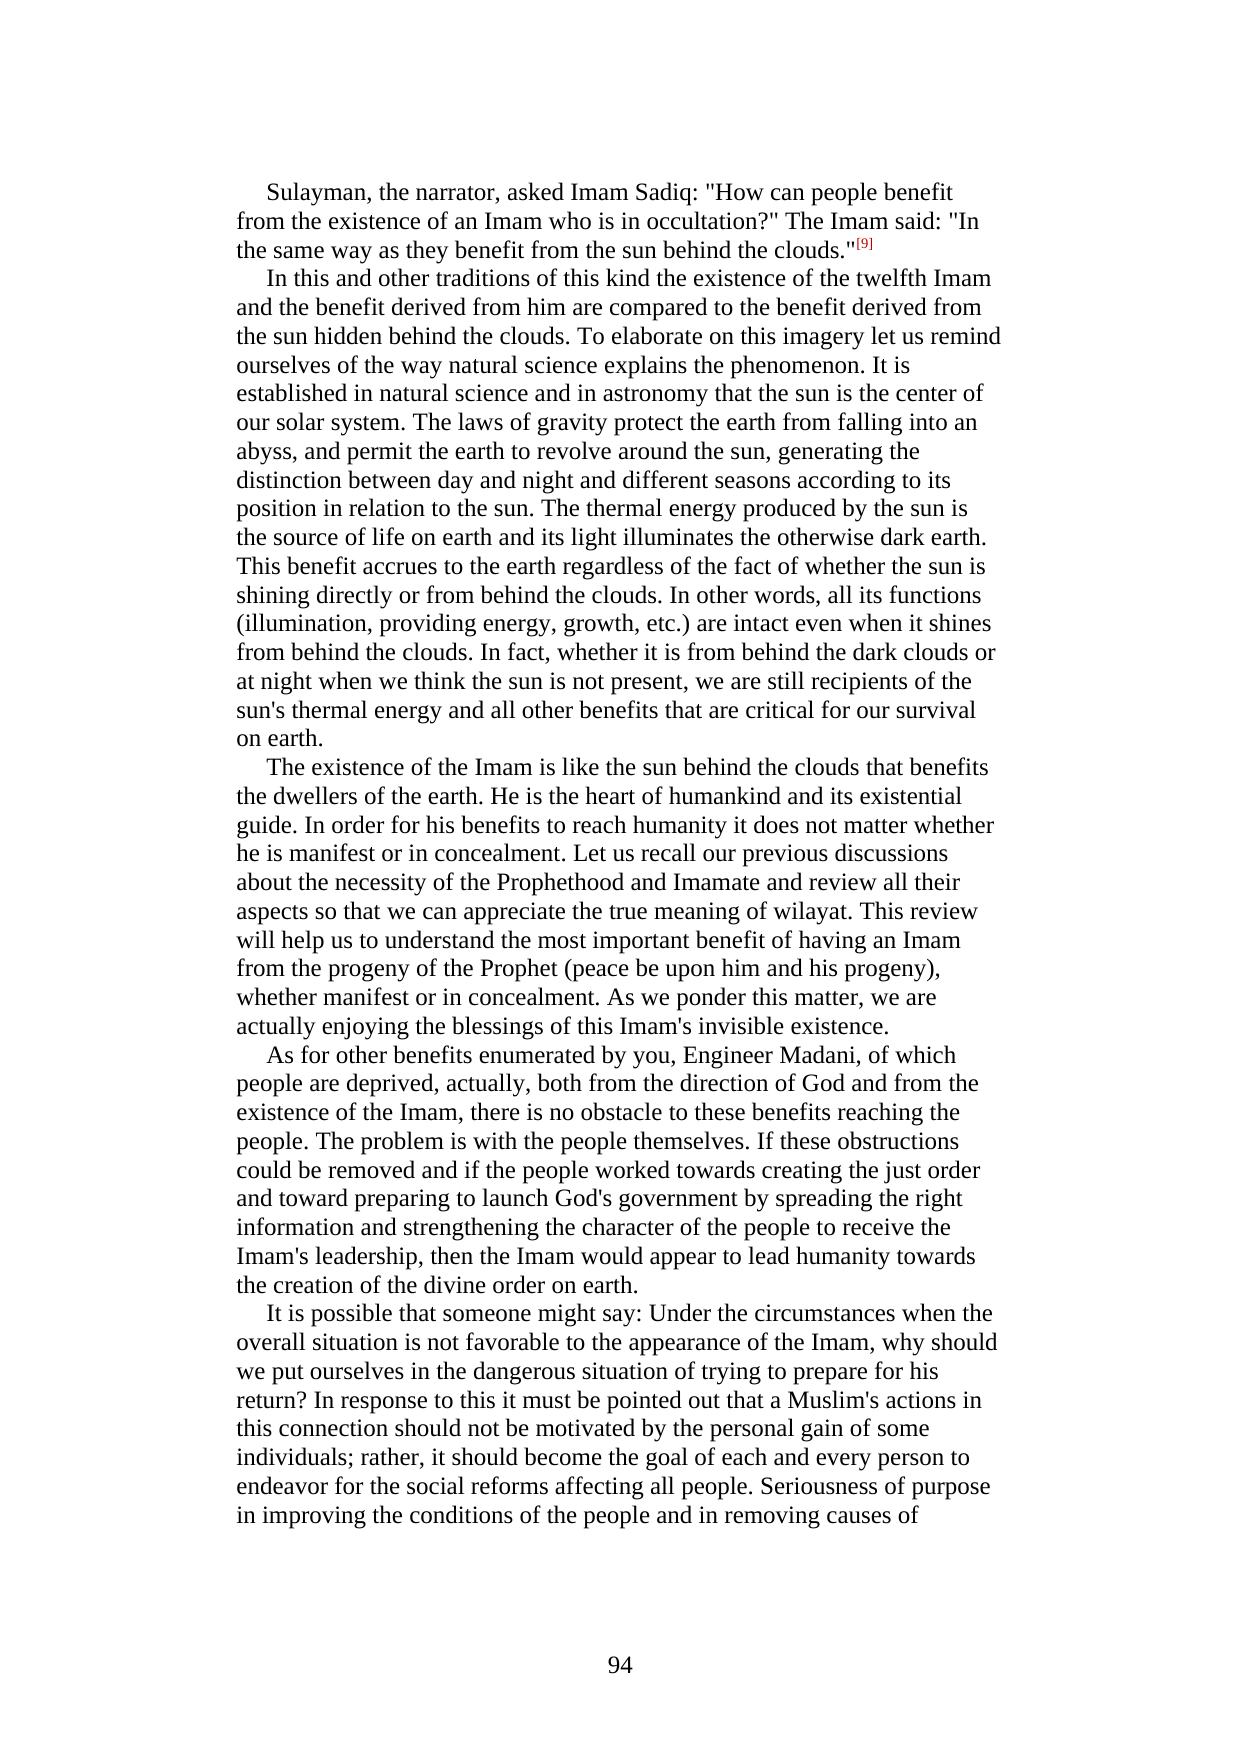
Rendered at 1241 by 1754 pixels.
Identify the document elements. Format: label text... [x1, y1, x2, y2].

text In this and other traditions of this kind the existence of the twelfth Imam and the benefit derived from him are compared to the benefit derived from the sun hidden behind the clouds. To elaborate on this imagery let us remind ourselves of the way natural science explains the phenomenon. It is established in natural science and in astronomy that the sun is the center of our solar system. The laws of gravity protect the earth from falling into an abyss, and permit the earth to revolve around the sun, generating the distinction between day and night and different seasons according to its position in relation to the sun. The thermal energy produced by the sun is the source of life on earth and its light illuminates the otherwise dark earth. This benefit accrues to the earth regardless of the fact of whether the sun is shining directly or from behind the clouds. In other words, all its functions (illumination, providing energy, growth, etc.) are intact even when it shines from behind the clouds. In fact, whether it is from behind the dark clouds or at night when we think the sun is not present, we are still recipients of the sun's thermal energy and all other benefits that are critical for our survival on earth. [236, 263, 1004, 752]
text The existence of the Imam is like the sun behind the clouds that benefits the dwellers of the earth. He is the heart of humankind and its existential guide. In order for his benefits to reach humanity it does not matter whether he is manifest or in concealment. Let us recall our previous discussions about the necessity of the Prophethood and Imamate and review all their aspects so that we can appreciate the true meaning of wilayat. This review will help us to understand the most important benefit of having an Imam from the progeny of the Prophet (peace be upon him and his progeny), whether manifest or in concealment. As we ponder this matter, we are actually enjoying the blessings of this Imam's invisible existence. [236, 752, 1004, 1040]
text As for other benefits enumerated by you, Engineer Madani, of which people are deprived, actually, both from the direction of God and from the existence of the Imam, there is no obstacle to these benefits reaching the people. The problem is with the people themselves. If these obstructions could be removed and if the people worked towards creating the just order and toward preparing to launch God's government by spreading the right information and strengthening the character of the people to receive the Imam's leadership, then the Imam would appear to lead humanity towards the creation of the divine order on earth. [236, 1040, 1004, 1298]
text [236, 1298, 1004, 1528]
text Sulayman, the narrator, asked Imam Sadiq: "How can people benefit from the existence of an Imam who is in occultation?" The Imam said: "In the same way as they benefit from the sun behind the clouds."[9] [236, 177, 1004, 263]
